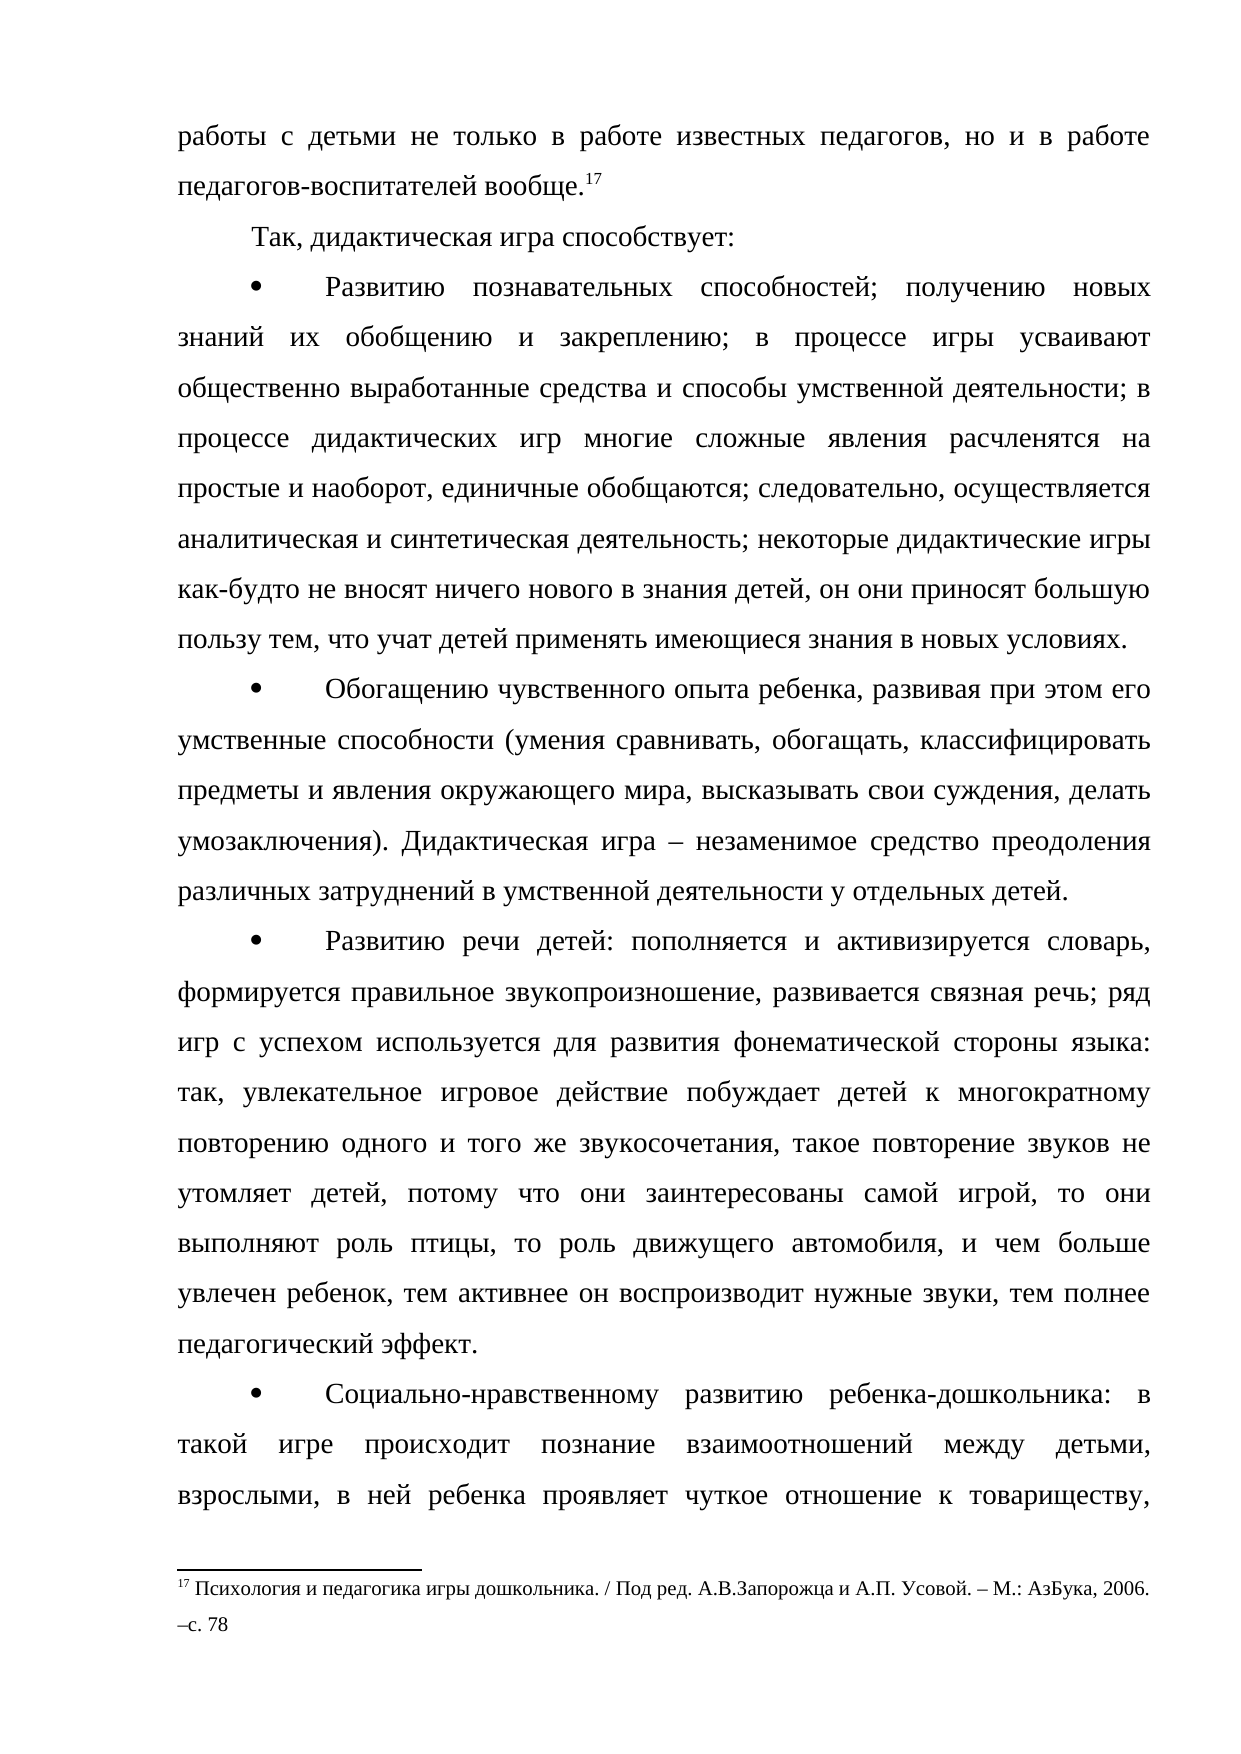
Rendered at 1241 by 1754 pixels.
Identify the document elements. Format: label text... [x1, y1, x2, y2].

list Обогащению чувственного опыта ребенка, развивая при этом его умственные способности (умения сравнивать, обогащать, классифицировать предметы и явления окружающего мира, высказывать свои суждения, делать умозаключения). Дидактическая игра – незаменимое средство преодоления различных затруднений в умственной деятельности у отдельных детей. [177, 672, 1152, 907]
list Развитию речи детей: пополняется и активизируется словарь, формируется правильное звукопроизношение, развивается связная речь; ряд игр с успехом используется для развития фонематической стороны языка: так, увлекательное игровое действие побуждает детей к многократному повторению одного и того же звукосочетания, такое повторение звуков не утомляет детей, потому что они заинтересованы самой игрой, то они выполняют роль птицы, то роль движущего автомобиля, и чем больше увлечен ребенок, тем активнее он воспроизводит нужные звуки, тем полнее педагогический эффект. [177, 923, 1152, 1359]
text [177, 118, 1152, 202]
list Развитию познавательных способностей; получению новых знаний их обобщению и закреплению; в процессе игры усваивают общественно выработанные средства и способы умственной деятельности; в процессе дидактических игр многие сложные явления расчленятся на простые и наоборот, единичные обобщаются; следовательно, осуществляется аналитическая и синтетическая деятельность; некоторые дидактические игры как-будто не вносят ничего нового в знания детей, он они приносят большую пользу тем, что учат детей применять имеющиеся знания в новых условиях. [177, 269, 1152, 655]
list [177, 1376, 1152, 1511]
text Так, дидактическая игра способствует: [177, 219, 1152, 252]
